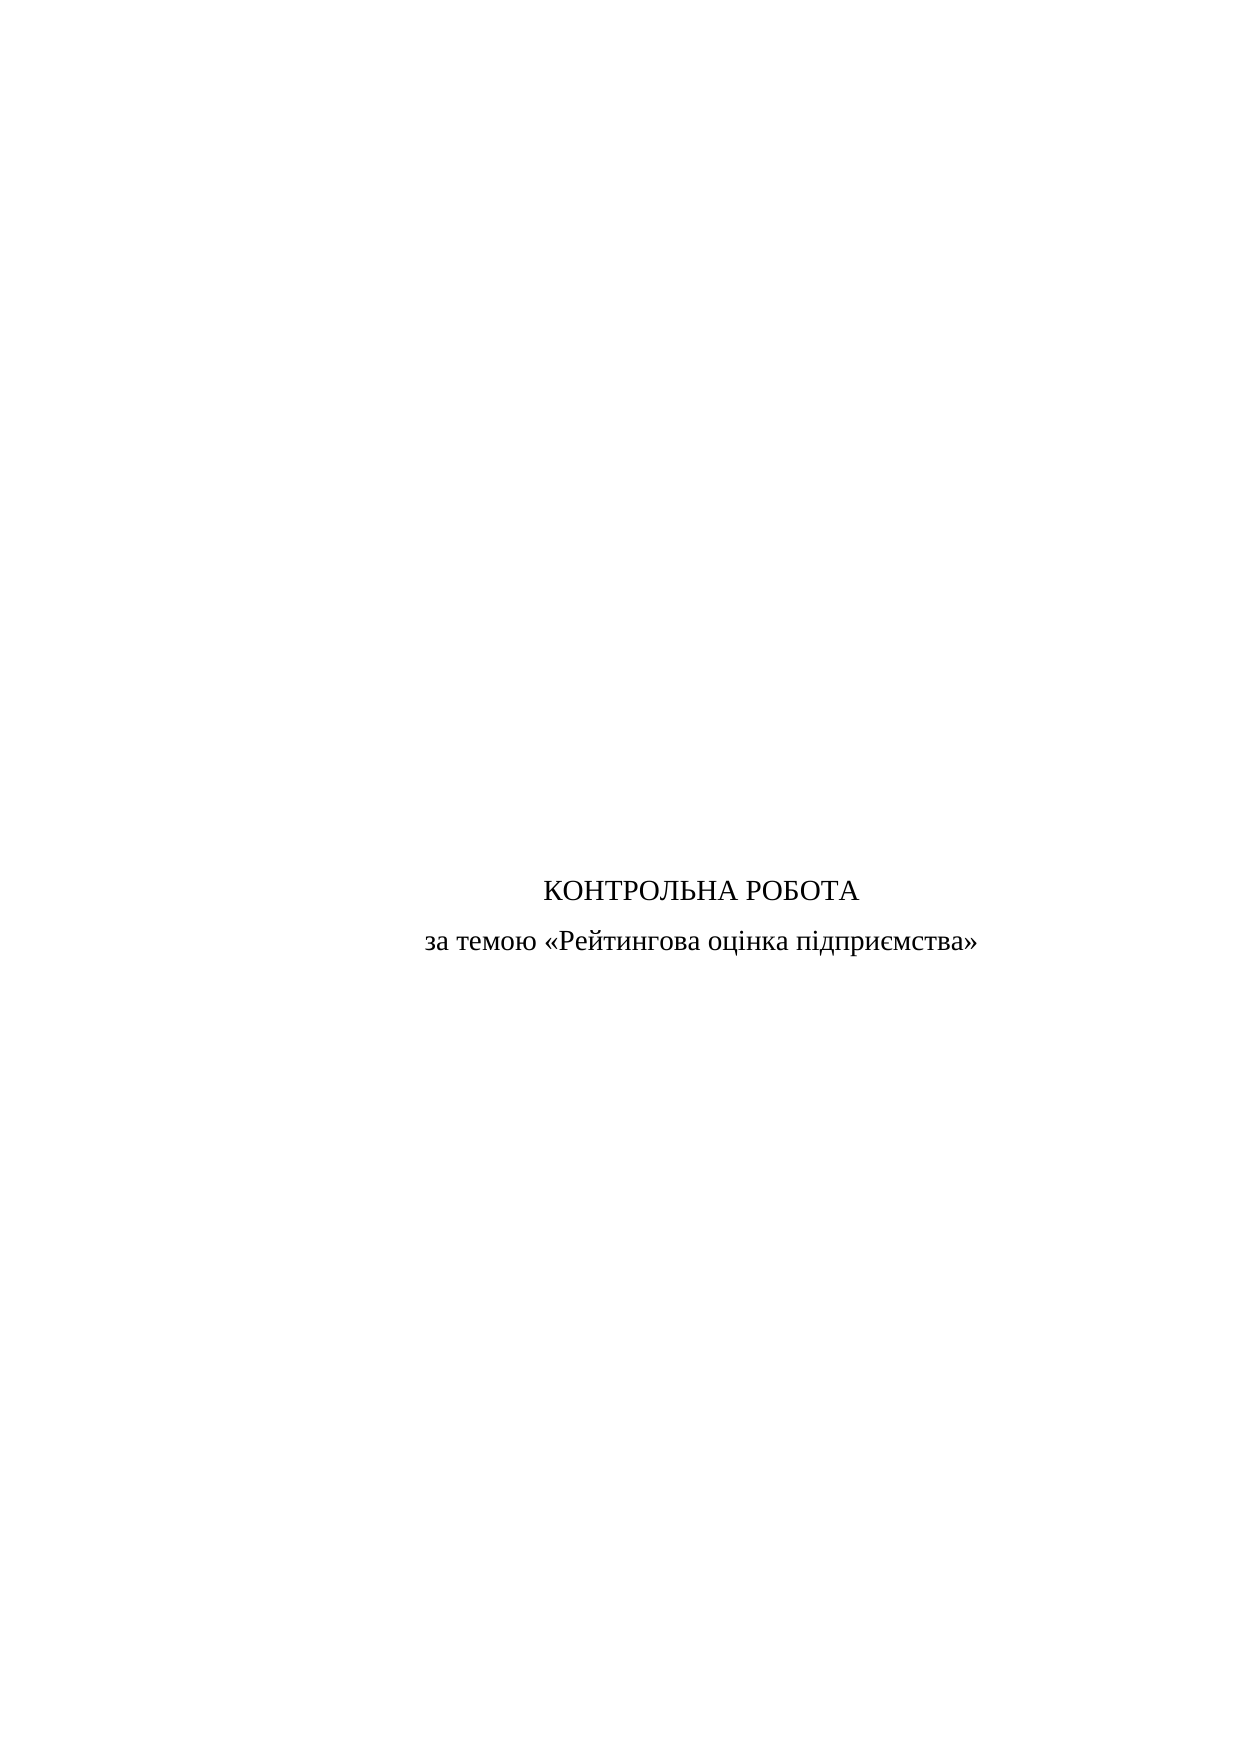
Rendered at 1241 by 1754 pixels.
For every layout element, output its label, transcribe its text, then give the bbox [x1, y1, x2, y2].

text за темою «Рейтингова оцінка підприємства» [177, 923, 1152, 957]
text КОНТРОЛЬНА РОБОТА [177, 873, 1152, 906]
